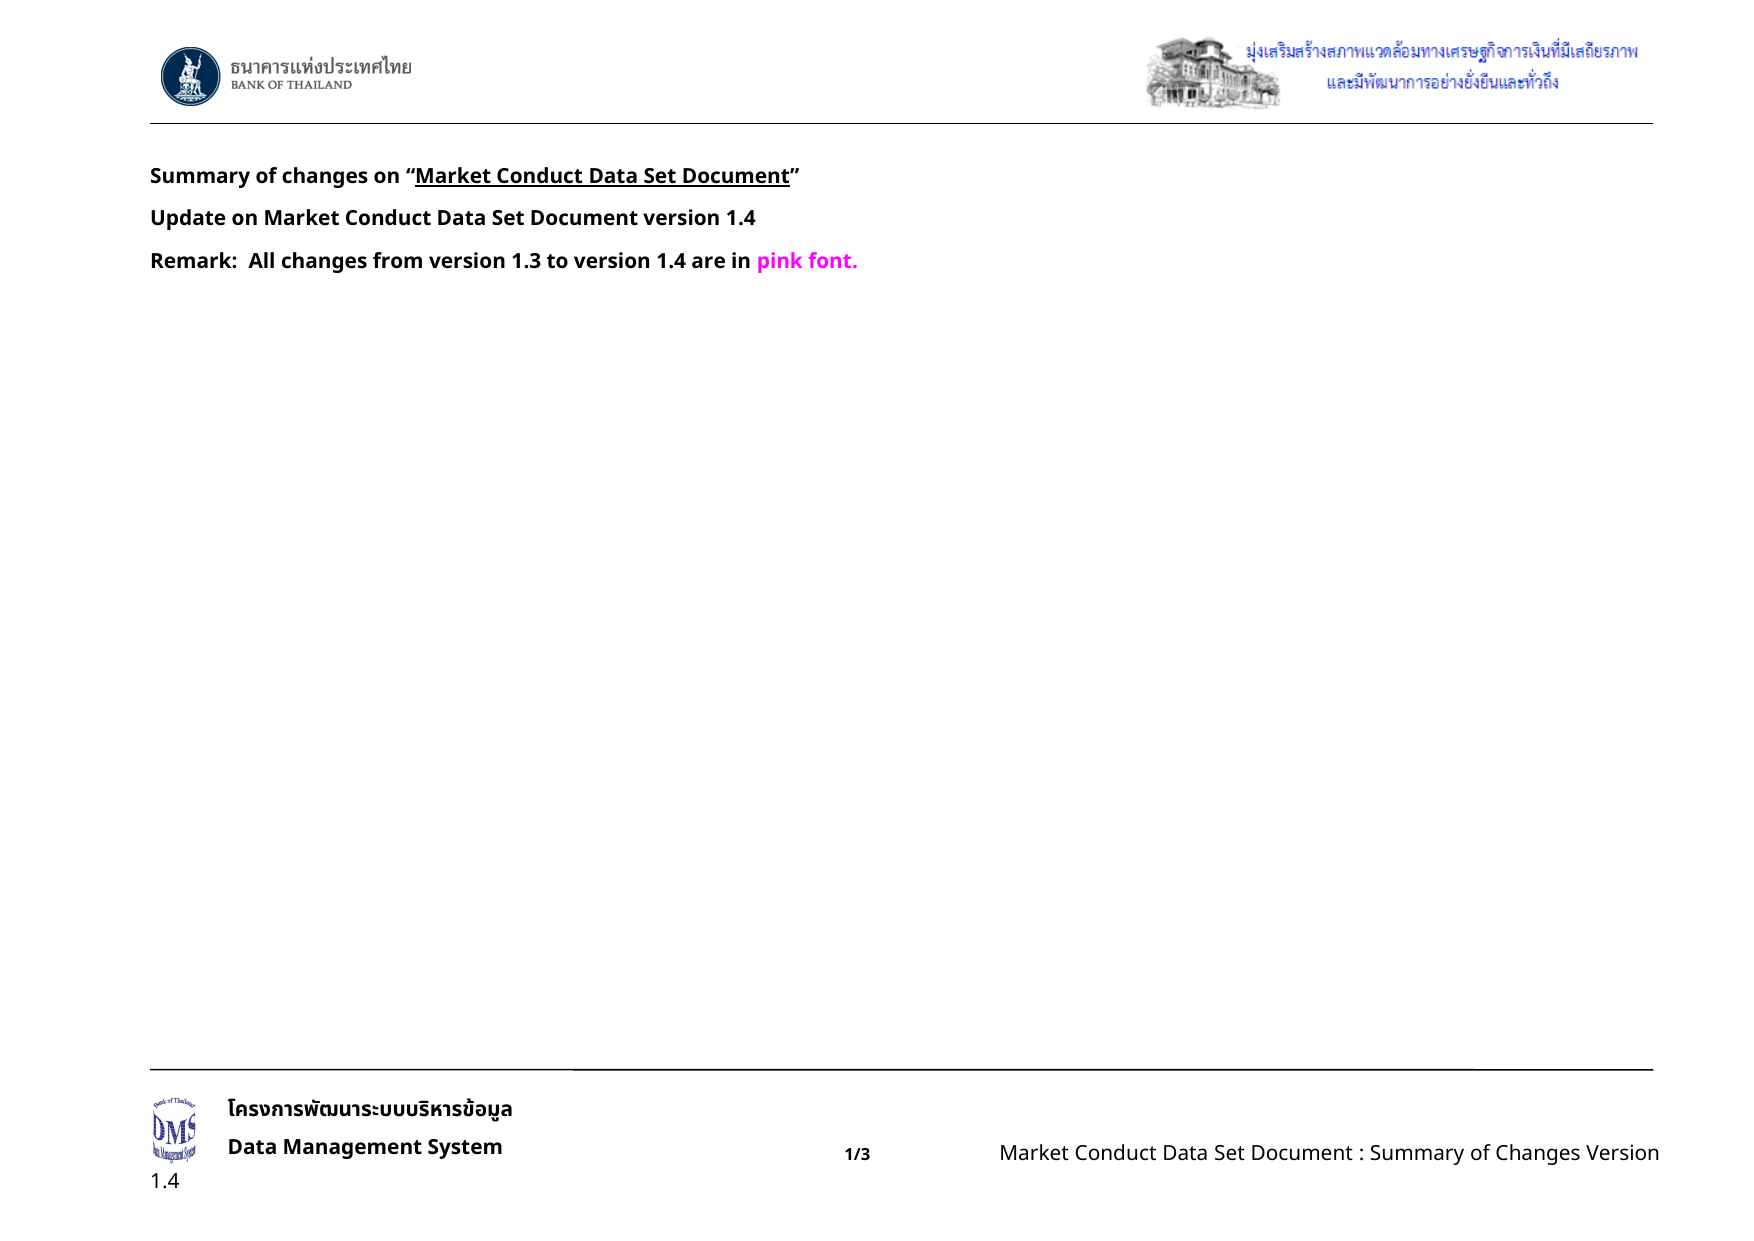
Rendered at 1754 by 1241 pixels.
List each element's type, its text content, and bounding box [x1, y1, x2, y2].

text Summary of changes on “Market Conduct Data Set Document” [150, 161, 1661, 189]
picture [150, 37, 423, 116]
picture [1146, 33, 1642, 112]
picture [150, 1093, 199, 1166]
text Remark: All changes from version 1.3 to version 1.4 are in pink font. [150, 246, 1661, 274]
text Update on Market Conduct Data Set Document version 1.4 [150, 203, 1661, 232]
